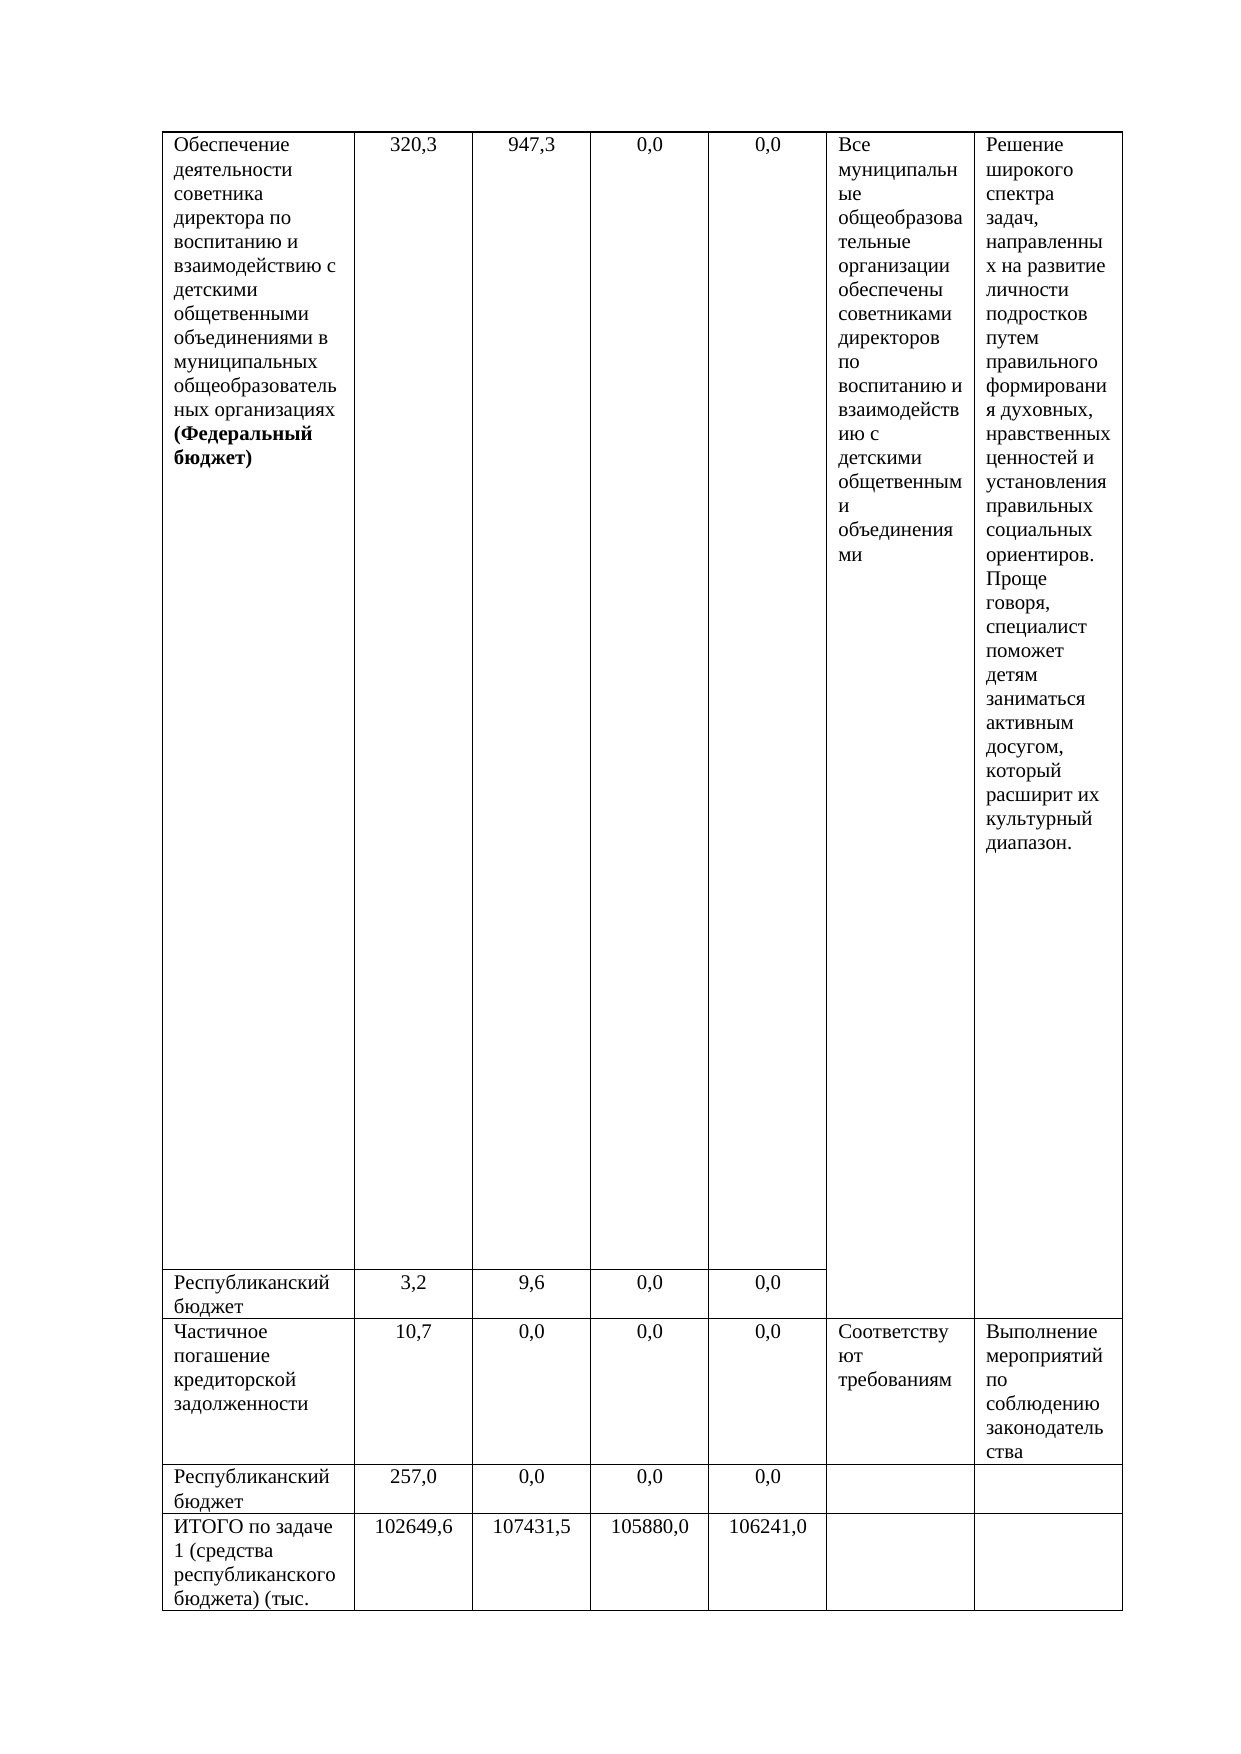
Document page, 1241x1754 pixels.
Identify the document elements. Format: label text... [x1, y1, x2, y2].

table_cell [975, 1514, 1122, 1610]
table_cell 107431,5 [473, 1514, 590, 1610]
table_cell 0,0 [591, 1465, 708, 1513]
table_cell Все муниципальные общеобразовательные организации обеспечены советниками директоров по воспитанию и взаимодействию с детскими общетвенными объединениями [827, 133, 974, 1318]
table_cell 0,0 [709, 133, 826, 1269]
table_cell 0,0 [473, 1319, 590, 1463]
table_cell 3,2 [355, 1270, 472, 1318]
table_cell 257,0 [355, 1465, 472, 1513]
table_cell 0,0 [473, 1465, 590, 1513]
table_cell 102649,6 [355, 1514, 472, 1610]
table_cell Республиканский бюджет [163, 1465, 354, 1513]
table_cell 0,0 [709, 1465, 826, 1513]
table_cell [827, 1514, 974, 1610]
table_cell [827, 1465, 974, 1513]
table_cell 105880,0 [591, 1514, 708, 1610]
table_cell Соответствуют требованиям [827, 1319, 974, 1463]
table_cell 947,3 [473, 133, 590, 1269]
table_cell 0,0 [591, 133, 708, 1269]
table_cell 0,0 [591, 1270, 708, 1318]
table_cell [975, 1465, 1122, 1513]
table_cell 0,0 [709, 1319, 826, 1463]
table_cell 0,0 [591, 1319, 708, 1463]
table_cell 320,3 [355, 133, 472, 1269]
table_cell Выполнение мероприятий по соблюдению законодательства [975, 1319, 1122, 1463]
table_cell Обеспечение деятельности советника директора по воспитанию и взаимодействию с детскими общетвенными объединениями в муниципальных общеобразовательных организациях (Федеральный бюджет) [163, 133, 354, 1269]
table_cell Решение широкого спектра задач, направленных на развитие личности подростков путем правильного формирования духовных, нравственных ценностей и установления правильных социальных ориентиров. Проще говоря, специалист поможет детям заниматься активным досугом, который расширит их культурный диапазон. [975, 133, 1122, 1318]
table_cell Республиканский бюджет [163, 1270, 354, 1318]
table_cell 9,6 [473, 1270, 590, 1318]
table_cell Частичное погашение кредиторской задолженности [163, 1319, 354, 1463]
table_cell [163, 1514, 354, 1610]
table_cell 106241,0 [709, 1514, 826, 1610]
table_cell 0,0 [709, 1270, 826, 1318]
table_cell 10,7 [355, 1319, 472, 1463]
